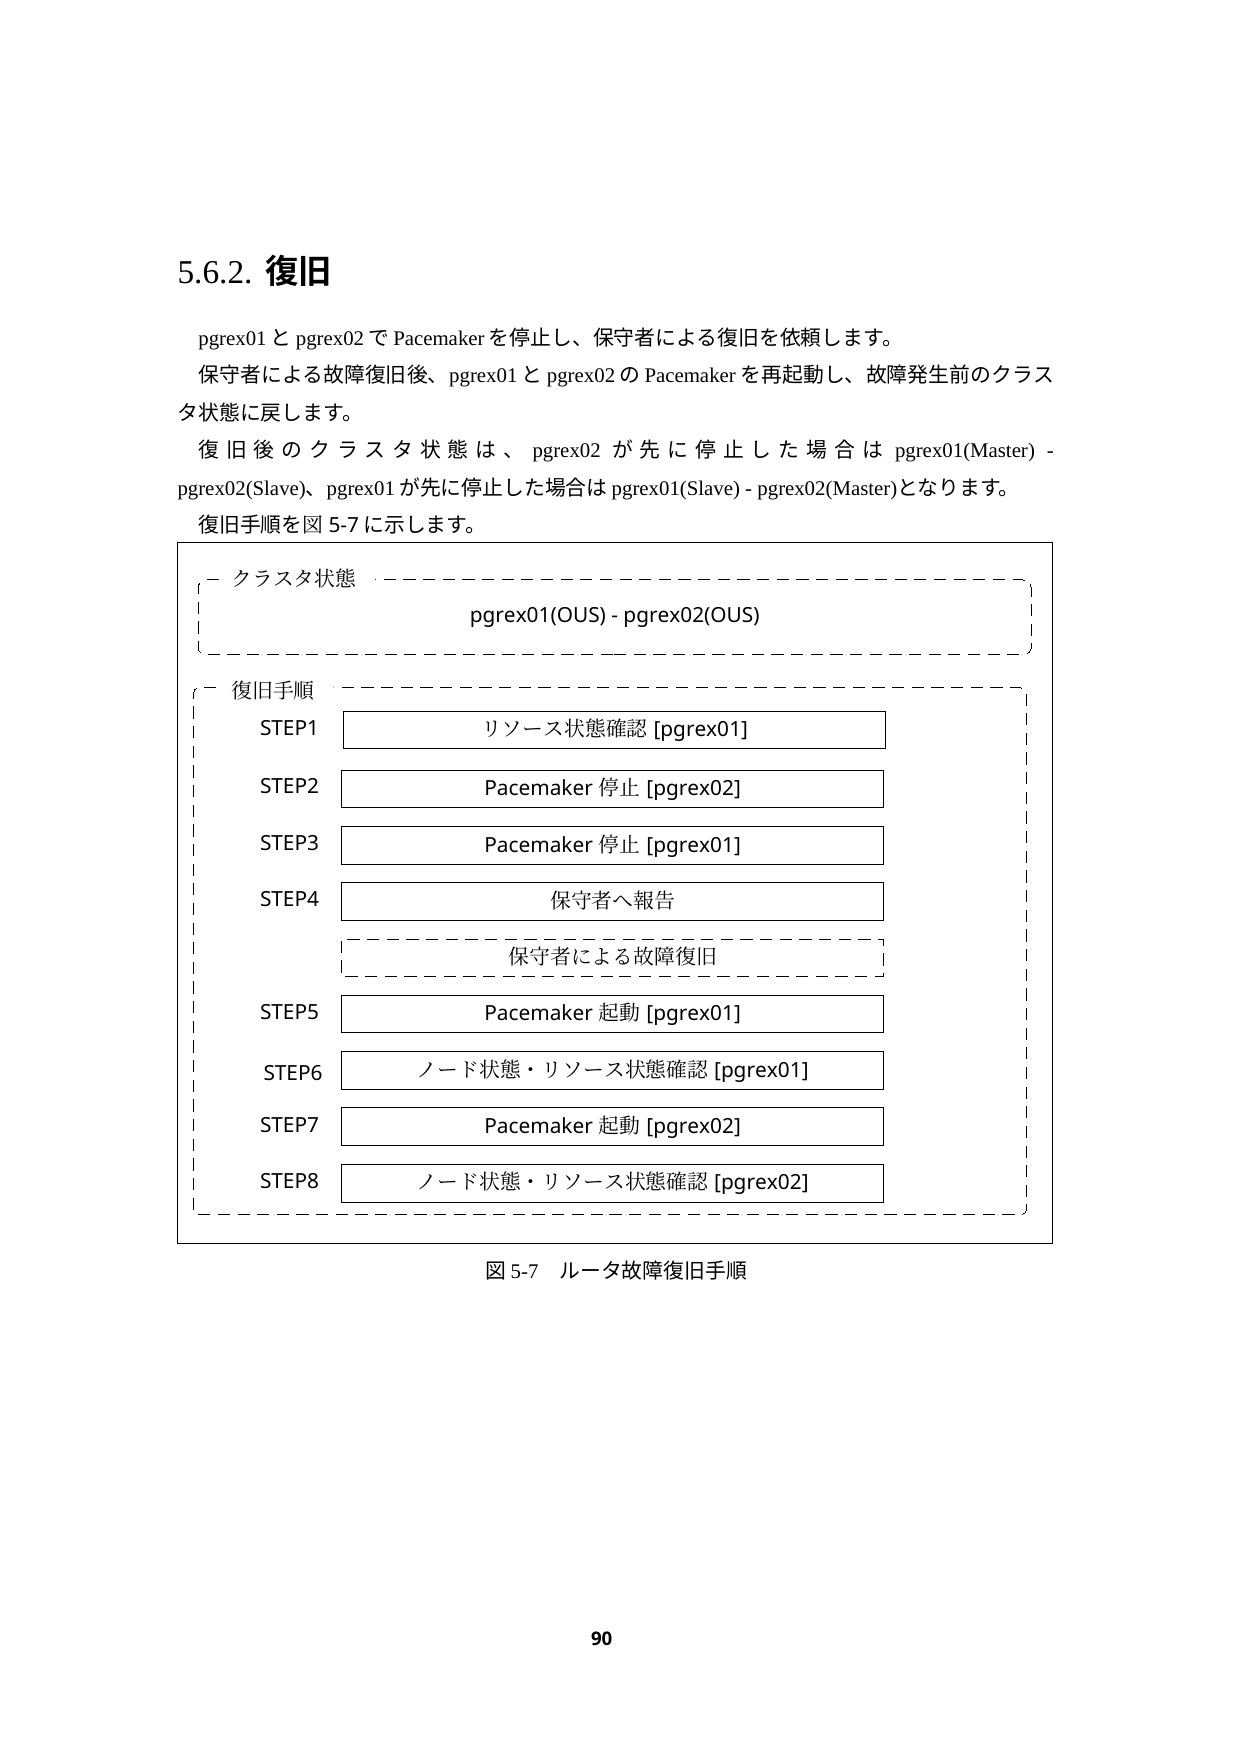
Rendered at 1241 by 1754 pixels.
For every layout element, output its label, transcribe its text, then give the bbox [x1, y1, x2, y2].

text 図 5-3 ルータ故障復旧手順 [177, 1255, 1054, 1285]
subtitle 復旧 [177, 232, 1063, 307]
text pgrex01とpgrex02でPacemakerを停止し、保守者による復旧を依頼します。 [177, 317, 1054, 355]
text 復旧後のクラスタ状態は、pgrex02が先に停止した場合はpgrex01(Master) - pgrex02(Slave)、pgrex01が先に停止した場合はpgrex01(Slave) - pgrex02(Master)となります。 [177, 430, 1054, 505]
text 保守者による故障復旧後、pgrex01とpgrex02のPacemakerを再起動し、故障発生前のクラスタ状態に戻します。 [177, 355, 1054, 430]
text 復旧手順を図 5-3に示します。 [177, 505, 1054, 542]
